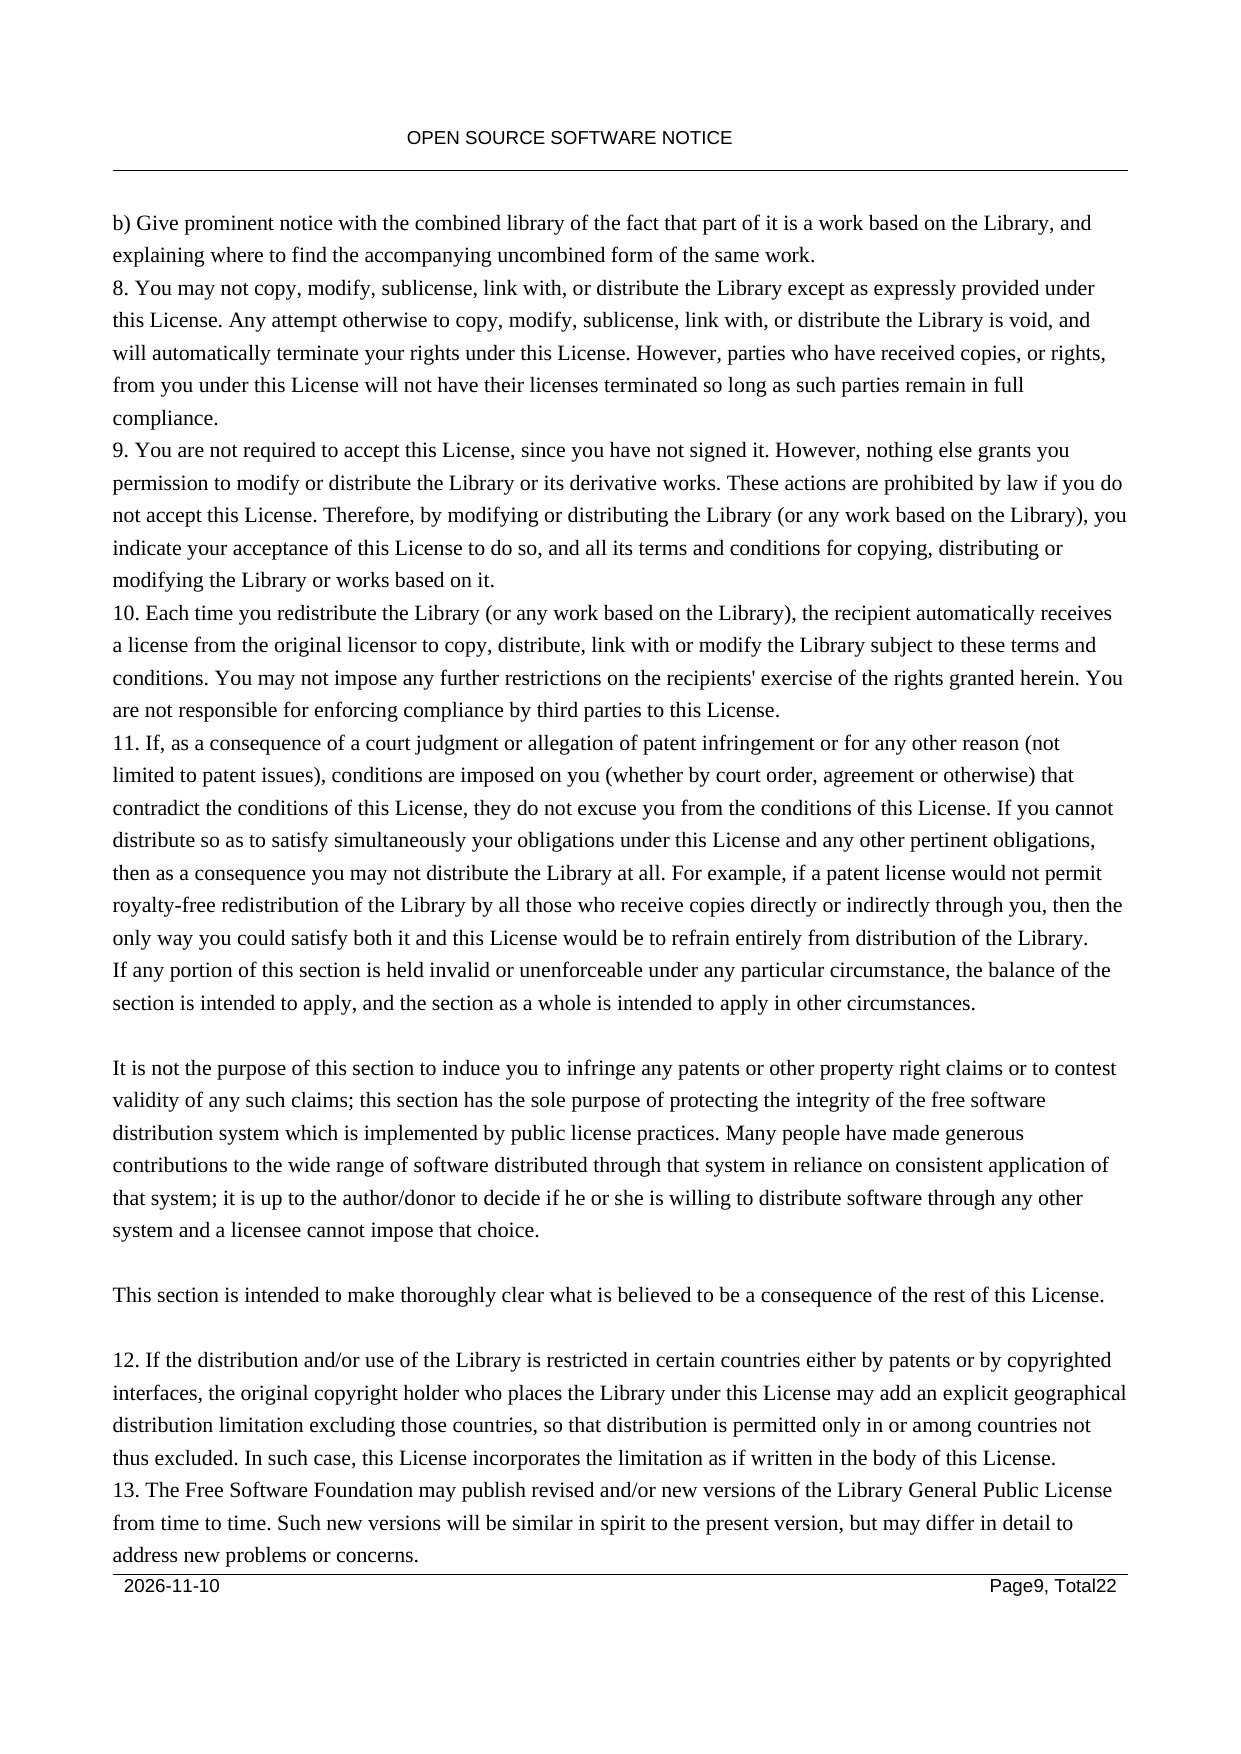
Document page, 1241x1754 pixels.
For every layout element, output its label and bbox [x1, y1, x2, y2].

text [112, 206, 1128, 1571]
